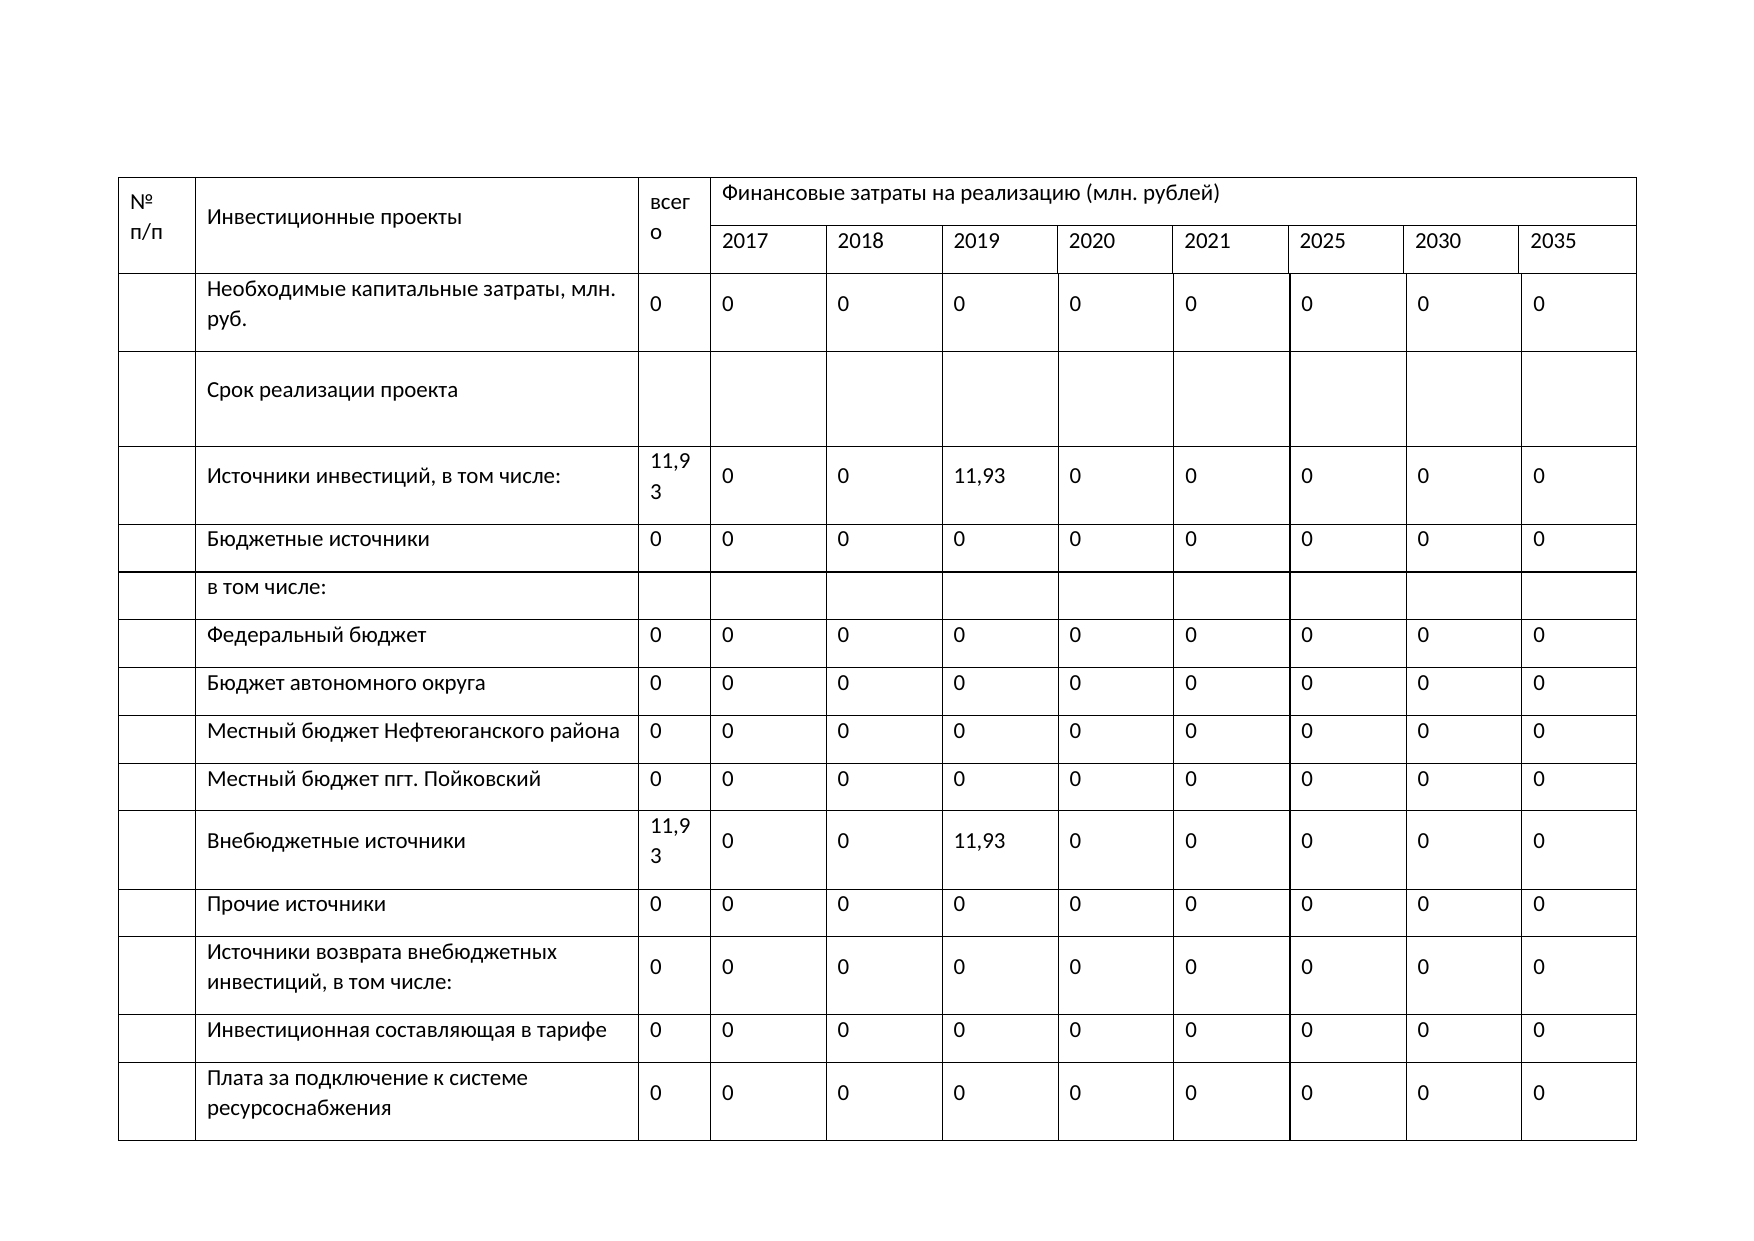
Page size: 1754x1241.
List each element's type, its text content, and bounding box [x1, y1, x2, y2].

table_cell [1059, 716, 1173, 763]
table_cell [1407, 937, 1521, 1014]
table_cell 2021 [1173, 226, 1288, 273]
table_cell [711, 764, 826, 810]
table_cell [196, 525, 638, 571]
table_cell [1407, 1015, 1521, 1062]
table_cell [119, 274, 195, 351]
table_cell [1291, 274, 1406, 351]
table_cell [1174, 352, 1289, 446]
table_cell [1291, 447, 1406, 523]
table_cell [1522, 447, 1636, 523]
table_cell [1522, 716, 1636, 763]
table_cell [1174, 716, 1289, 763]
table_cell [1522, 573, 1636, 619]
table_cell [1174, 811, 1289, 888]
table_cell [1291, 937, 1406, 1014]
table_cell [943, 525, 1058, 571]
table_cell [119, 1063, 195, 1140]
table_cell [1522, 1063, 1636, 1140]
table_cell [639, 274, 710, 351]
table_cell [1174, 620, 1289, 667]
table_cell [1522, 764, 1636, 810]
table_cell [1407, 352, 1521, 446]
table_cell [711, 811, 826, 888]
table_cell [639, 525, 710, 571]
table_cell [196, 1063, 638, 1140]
table_cell 2017 [711, 226, 826, 273]
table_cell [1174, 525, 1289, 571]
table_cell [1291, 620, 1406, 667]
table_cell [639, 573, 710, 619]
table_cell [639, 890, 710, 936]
table_header № п/п [119, 178, 195, 273]
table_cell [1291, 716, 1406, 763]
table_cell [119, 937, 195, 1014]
table_cell 2020 [1058, 226, 1172, 273]
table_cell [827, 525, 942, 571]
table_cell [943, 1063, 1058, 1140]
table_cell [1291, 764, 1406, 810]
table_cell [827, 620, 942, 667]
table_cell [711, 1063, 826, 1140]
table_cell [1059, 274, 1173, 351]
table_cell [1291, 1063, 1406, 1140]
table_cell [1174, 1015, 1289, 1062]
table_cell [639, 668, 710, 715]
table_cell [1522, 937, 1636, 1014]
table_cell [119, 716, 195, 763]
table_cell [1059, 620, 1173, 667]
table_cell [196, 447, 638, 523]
table_header всего [639, 178, 710, 273]
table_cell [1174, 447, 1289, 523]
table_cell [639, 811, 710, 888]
table_header Финансовые затраты на реализацию (млн. рублей) [711, 178, 1636, 225]
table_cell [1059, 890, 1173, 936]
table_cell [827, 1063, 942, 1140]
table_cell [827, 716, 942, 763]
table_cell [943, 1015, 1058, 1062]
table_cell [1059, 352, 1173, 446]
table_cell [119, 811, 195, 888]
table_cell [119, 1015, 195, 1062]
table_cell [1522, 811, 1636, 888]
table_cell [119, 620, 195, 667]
table_cell 2035 [1519, 226, 1636, 273]
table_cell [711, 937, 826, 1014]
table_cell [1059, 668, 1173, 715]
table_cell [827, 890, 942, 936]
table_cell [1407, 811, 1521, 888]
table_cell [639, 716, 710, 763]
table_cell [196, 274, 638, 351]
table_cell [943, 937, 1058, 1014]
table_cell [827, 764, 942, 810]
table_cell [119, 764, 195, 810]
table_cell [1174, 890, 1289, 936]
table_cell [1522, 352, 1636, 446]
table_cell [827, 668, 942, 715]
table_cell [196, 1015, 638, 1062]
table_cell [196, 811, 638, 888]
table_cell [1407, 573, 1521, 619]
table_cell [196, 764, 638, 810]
table_cell 2030 [1404, 226, 1518, 273]
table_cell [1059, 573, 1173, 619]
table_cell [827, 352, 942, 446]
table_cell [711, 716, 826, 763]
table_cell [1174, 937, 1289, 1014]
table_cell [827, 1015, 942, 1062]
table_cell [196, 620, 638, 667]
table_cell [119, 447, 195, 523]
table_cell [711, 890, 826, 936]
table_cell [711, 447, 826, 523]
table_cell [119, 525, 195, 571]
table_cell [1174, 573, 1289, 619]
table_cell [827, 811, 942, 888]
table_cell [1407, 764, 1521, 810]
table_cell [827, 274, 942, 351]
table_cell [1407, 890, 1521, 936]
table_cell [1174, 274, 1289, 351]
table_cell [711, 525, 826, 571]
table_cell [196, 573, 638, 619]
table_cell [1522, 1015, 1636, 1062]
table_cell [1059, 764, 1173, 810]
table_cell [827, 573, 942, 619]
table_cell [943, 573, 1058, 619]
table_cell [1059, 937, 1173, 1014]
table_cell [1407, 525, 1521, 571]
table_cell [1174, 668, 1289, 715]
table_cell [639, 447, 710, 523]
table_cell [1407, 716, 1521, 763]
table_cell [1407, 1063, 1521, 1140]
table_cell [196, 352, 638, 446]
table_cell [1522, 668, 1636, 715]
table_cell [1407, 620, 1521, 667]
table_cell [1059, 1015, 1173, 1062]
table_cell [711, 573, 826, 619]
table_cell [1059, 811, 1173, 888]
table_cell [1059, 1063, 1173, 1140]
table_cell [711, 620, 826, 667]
table_cell 2019 [943, 226, 1057, 273]
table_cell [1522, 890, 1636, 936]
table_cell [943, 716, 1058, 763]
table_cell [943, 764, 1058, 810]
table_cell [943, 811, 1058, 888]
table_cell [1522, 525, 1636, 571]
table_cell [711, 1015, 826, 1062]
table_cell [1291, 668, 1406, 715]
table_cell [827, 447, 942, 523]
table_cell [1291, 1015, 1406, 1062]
table_header Инвестиционные проекты [196, 178, 638, 273]
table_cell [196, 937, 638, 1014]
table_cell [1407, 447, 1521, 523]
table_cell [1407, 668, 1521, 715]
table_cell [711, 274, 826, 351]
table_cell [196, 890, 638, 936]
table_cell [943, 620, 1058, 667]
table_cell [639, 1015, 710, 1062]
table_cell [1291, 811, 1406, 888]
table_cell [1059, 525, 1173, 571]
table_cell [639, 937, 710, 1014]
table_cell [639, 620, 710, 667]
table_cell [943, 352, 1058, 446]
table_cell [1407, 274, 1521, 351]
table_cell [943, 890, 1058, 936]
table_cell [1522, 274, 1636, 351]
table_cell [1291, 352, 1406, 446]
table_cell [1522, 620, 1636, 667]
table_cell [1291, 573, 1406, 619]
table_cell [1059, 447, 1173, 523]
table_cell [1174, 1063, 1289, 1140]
table_cell 2025 [1289, 226, 1403, 273]
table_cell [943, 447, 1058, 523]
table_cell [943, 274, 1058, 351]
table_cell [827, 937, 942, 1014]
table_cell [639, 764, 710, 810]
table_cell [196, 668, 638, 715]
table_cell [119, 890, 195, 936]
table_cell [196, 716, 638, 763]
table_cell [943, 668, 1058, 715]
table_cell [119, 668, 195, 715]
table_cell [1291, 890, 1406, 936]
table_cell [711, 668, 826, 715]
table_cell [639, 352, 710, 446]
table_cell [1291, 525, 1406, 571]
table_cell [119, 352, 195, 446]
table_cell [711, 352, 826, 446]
table_cell 2018 [827, 226, 942, 273]
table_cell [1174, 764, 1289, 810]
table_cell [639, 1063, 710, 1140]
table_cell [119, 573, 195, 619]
